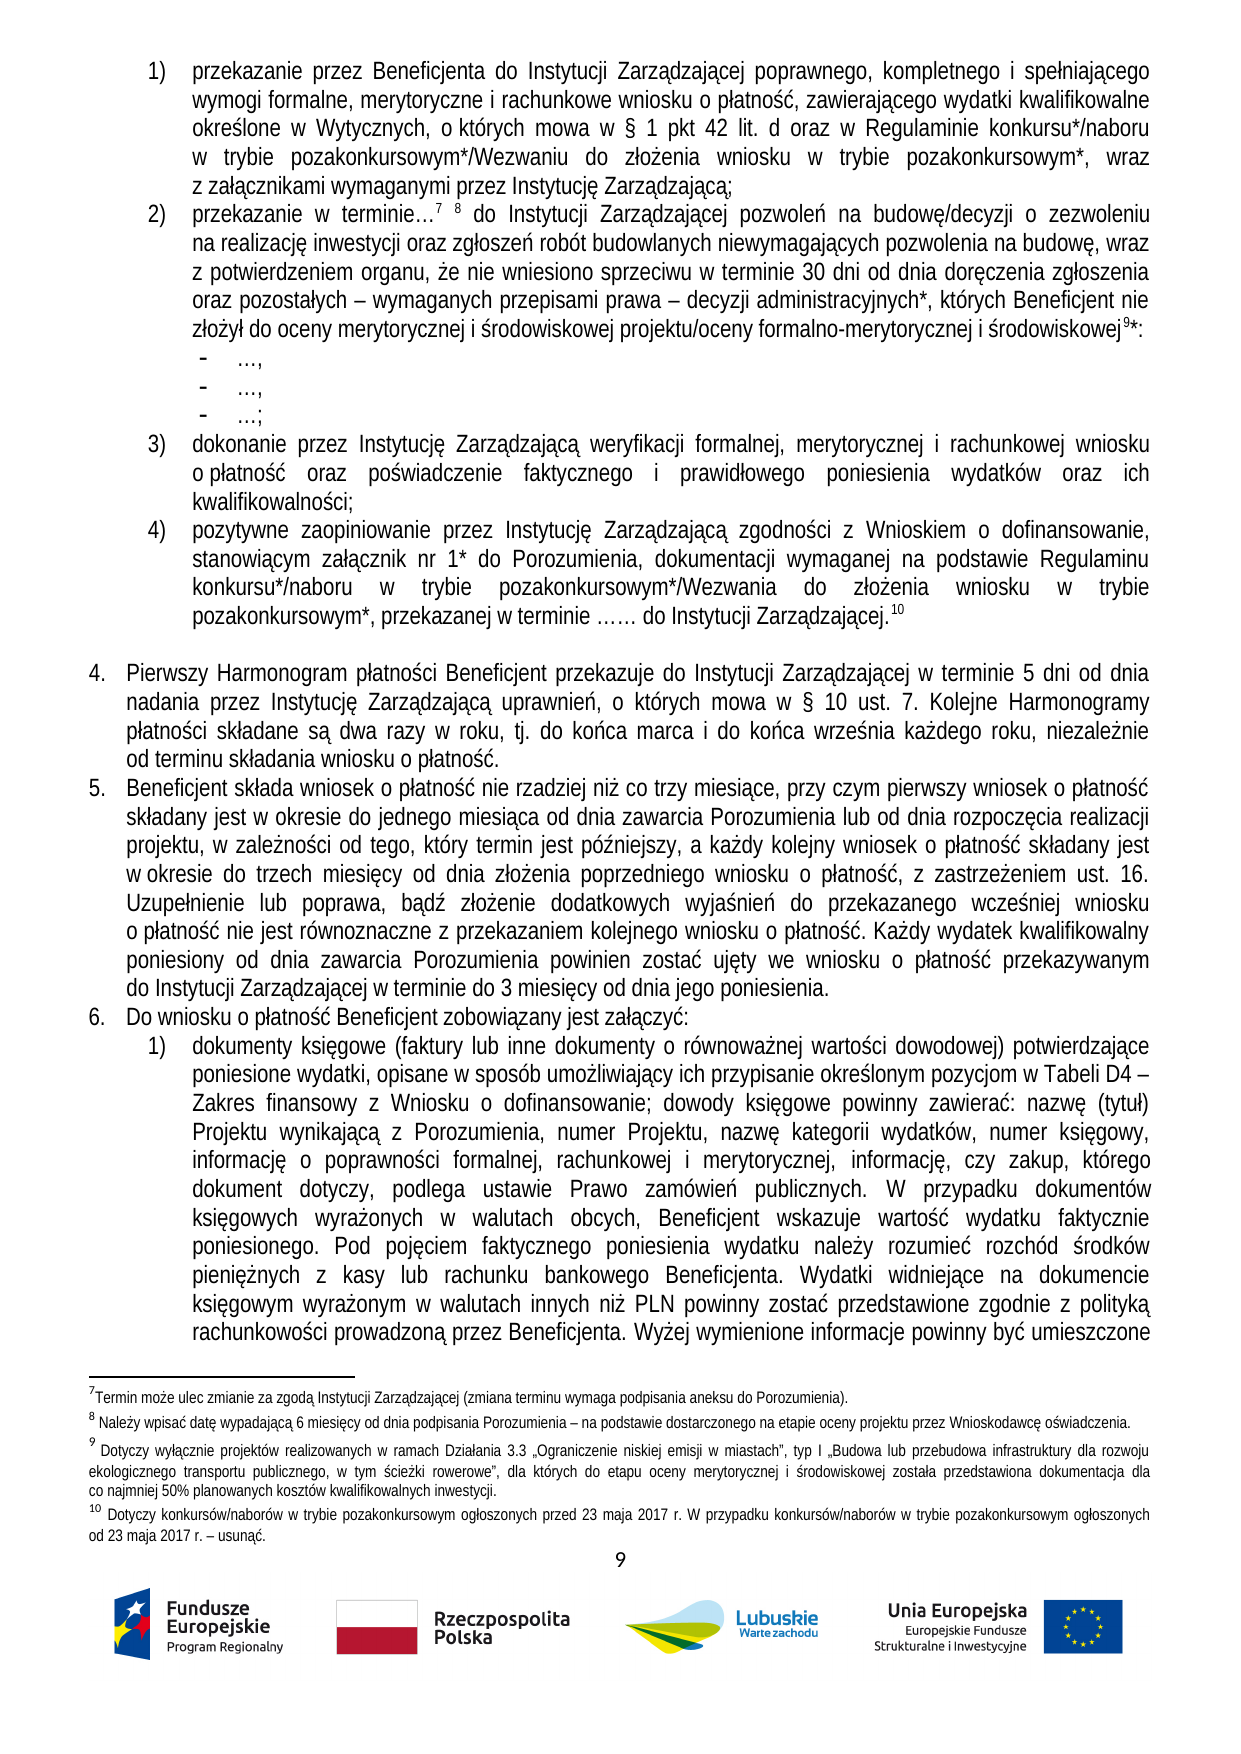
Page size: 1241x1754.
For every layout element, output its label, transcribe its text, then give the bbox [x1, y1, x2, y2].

list dokonanie przez Instytucję Zarządzającą weryfikacji formalnej, merytorycznej i rachunkowej wniosku o płatność oraz poświadczenie faktycznego i prawidłowego poniesienia wydatków oraz ich kwalifikowalności; [148, 429, 1152, 515]
picture [88, 1572, 1152, 1681]
list Beneficjent składa wniosek o płatność nie rzadziej niż co trzy miesiące, przy czym pierwszy wniosek o płatność składany jest w okresie do jednego miesiąca od dnia zawarcia Porozumienia lub od dnia rozpoczęcia realizacji projektu, w zależności od tego, który termin jest późniejszy, a każdy kolejny wniosek o płatność składany jest w okresie do trzech miesięcy od dnia złożenia poprzedniego wniosku o płatność, z zastrzeżeniem ust. 16. Uzupełnienie lub poprawa, bądź złożenie dodatkowych wyjaśnień do przekazanego wcześniej wniosku o płatność nie jest równoznaczne z przekazaniem kolejnego wniosku o płatność. Każdy wydatek kwalifikowalny poniesiony od dnia zawarcia Porozumienia powinien zostać ujęty we wniosku o płatność przekazywanym do Instytucji Zarządzającej w terminie do 3 miesięcy od dnia jego poniesienia. [89, 773, 1152, 1002]
list …, [199, 371, 1152, 400]
list …, [199, 343, 1152, 371]
list Do wniosku o płatność Beneficjent zobowiązany jest załączyć: [88, 1002, 1152, 1031]
list Pierwszy Harmonogram płatności Beneficjent przekazuje do Instytucji Zarządzającej w terminie 5 dni od dnia nadania przez Instytucję Zarządzającą uprawnień, o których mowa w § 10 ust. 7. Kolejne Harmonogramy płatności składane są dwa razy w roku, tj. do końca marca i do końca września każdego roku, niezależnie od terminu składania wniosku o płatność. [89, 658, 1152, 773]
list przekazanie w terminie… do Instytucji Zarządzającej pozwoleń na budowę/decyzji o zezwoleniu na realizację inwestycji oraz zgłoszeń robót budowlanych niewymagających pozwolenia na budowę, wraz z potwierdzeniem organu, że nie wniesiono sprzeciwu w terminie 30 dni od dnia doręczenia zgłoszenia oraz pozostałych – wymaganych przepisami prawa – decyzji administracyjnych*, których Beneficjent nie złożył do oceny merytorycznej i środowiskowej projektu/oceny formalno-merytorycznej i środowiskowej*: [148, 199, 1152, 343]
list przekazanie przez Beneficjenta do Instytucji Zarządzającej poprawnego, kompletnego i spełniającego wymogi formalne, merytoryczne i rachunkowe wniosku o płatność, zawierającego wydatki kwalifikowalne określone w Wytycznych, o których mowa w § 1 pkt 42 lit. d oraz w Regulaminie konkursu*/naboru w trybie pozakonkursowym*/Wezwaniu do złożenia wniosku w trybie pozakonkursowym*, wraz z załącznikami wymaganymi przez Instytucję Zarządzającą; [148, 56, 1152, 199]
list …; [199, 400, 1152, 429]
list pozytywne zaopiniowanie przez Instytucję Zarządzającą zgodności z Wnioskiem o dofinansowanie, stanowiącym załącznik nr 1* do Porozumienia, dokumentacji wymaganej na podstawie Regulaminu konkursu*/naboru w trybie pozakonkursowym*/Wezwania do złożenia wniosku w trybie pozakonkursowym*, przekazanej w terminie …… do Instytucji Zarządzającej. [148, 515, 1152, 630]
